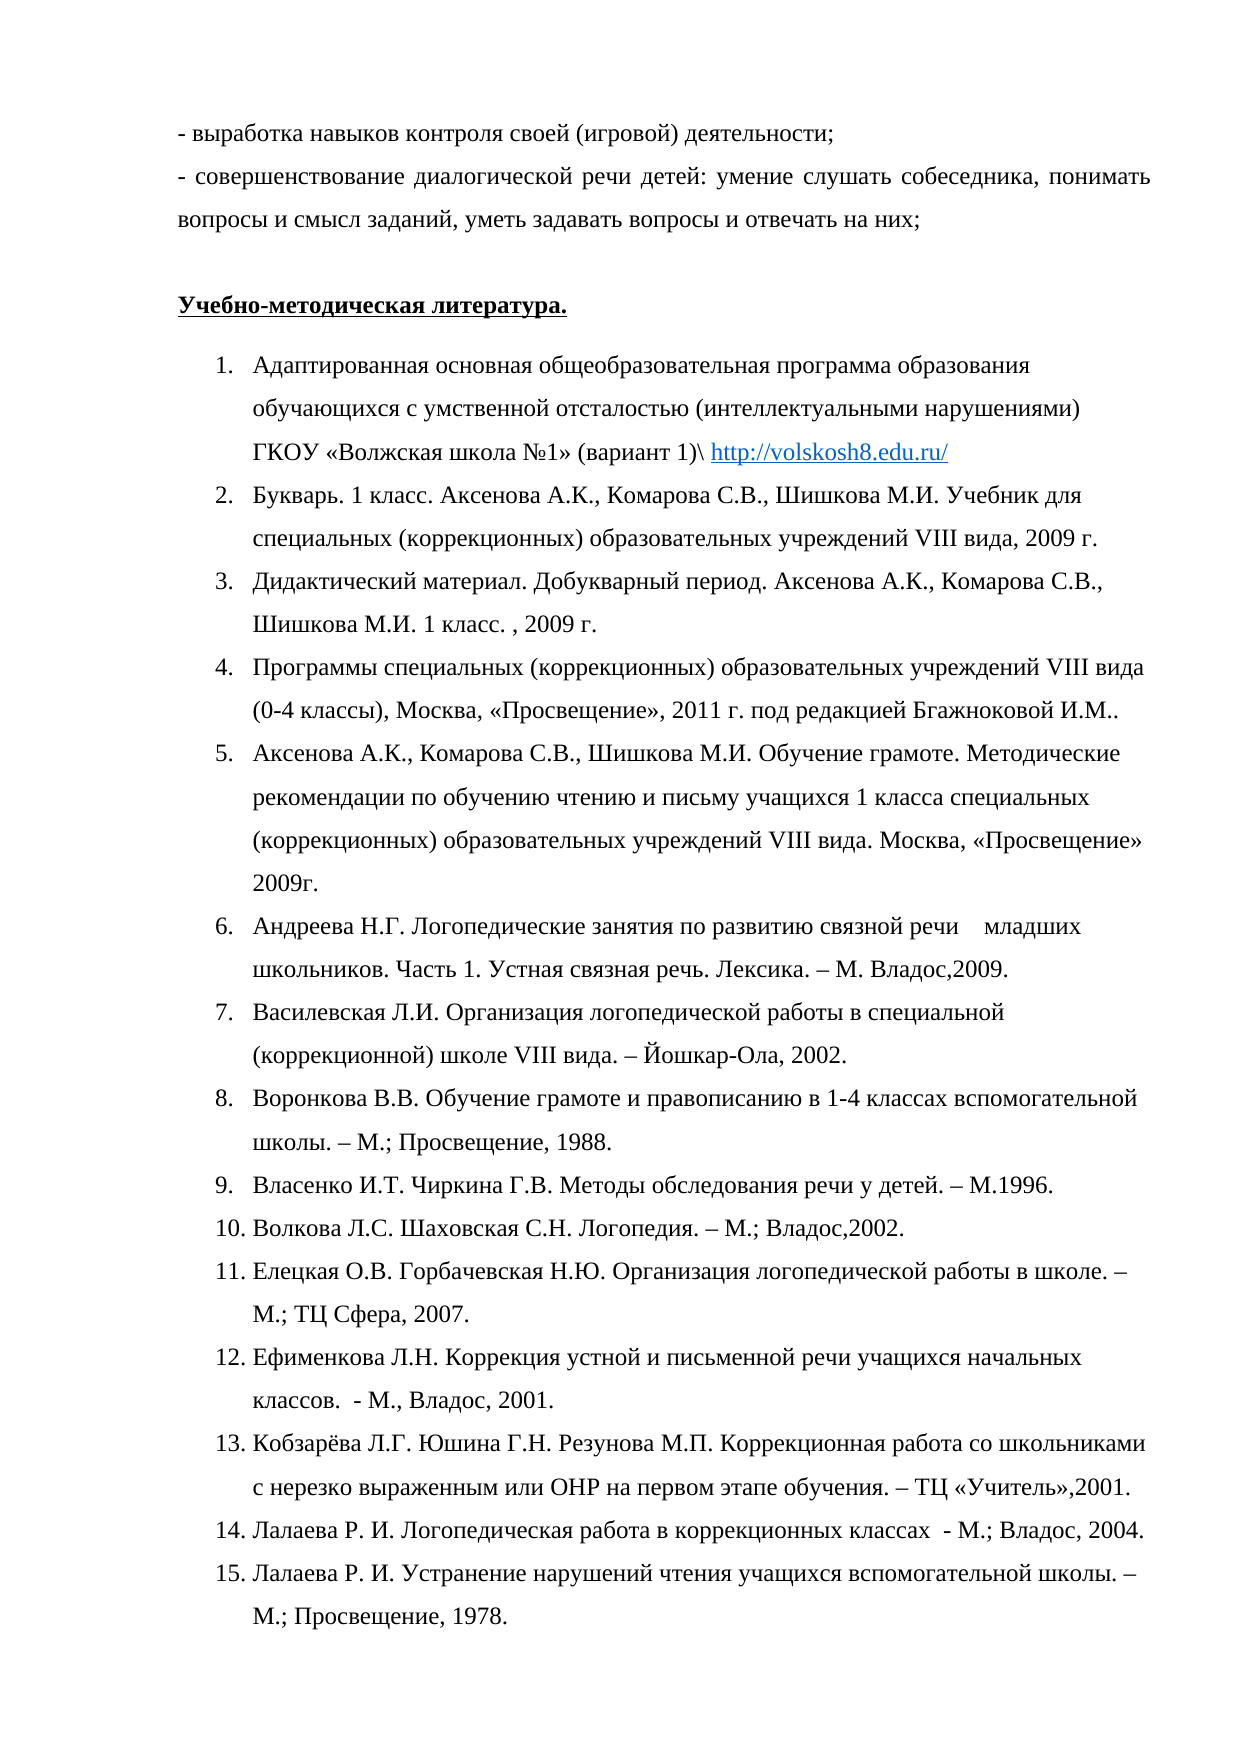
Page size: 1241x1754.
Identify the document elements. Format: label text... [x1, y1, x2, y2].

text Учебно-методическая литература. [177, 291, 1152, 319]
list Волкова Л.С. Шаховская С.Н. Логопедия. – М.; Владос,2002. [215, 1213, 1152, 1242]
list Аксенова А.К., Комарова С.В., Шишкова М.И. Обучение грамоте. Методические рекомендации по обучению чтению и письму учащихся 1 класса специальных (коррекционных) образовательных учреждений VIII вида. Москва, «Просвещение» 2009г. [215, 738, 1152, 897]
list Лалаева Р. И. Устранение нарушений чтения учащихся вспомогательной школы. – М.; Просвещение, 1978. [215, 1558, 1152, 1630]
list Программы специальных (коррекционных) образовательных учреждений VIII вида (0-4 классы), Москва, «Просвещение», 2011 г. под редакцией Бгажноковой И.М.. [215, 652, 1152, 724]
list Ефименкова Л.Н. Коррекция устной и письменной речи учащихся начальных классов. - М., Владос, 2001. [215, 1342, 1152, 1414]
list Василевская Л.И. Организация логопедической работы в специальной (коррекционной) школе VIII вида. – Йошкар-Ола, 2002. [215, 997, 1152, 1069]
text - совершенствование диалогической речи детей: умение слушать собеседника, понимать вопросы и смысл заданий, уметь задавать вопросы и отвечать на них; [177, 161, 1152, 233]
list Адаптированная основная общеобразовательная программа образования обучающихся с умственной отсталостью (интеллектуальными нарушениями) ГКОУ «Волжская школа №1» (вариант 1)\ http://volskosh8.edu.ru/ [215, 350, 1152, 465]
list Власенко И.Т. Чиркина Г.В. Методы обследования речи у детей. – М.1996. [215, 1170, 1152, 1198]
list Букварь. 1 класс. Аксенова А.К., Комарова С.В., Шишкова М.И. Учебник для специальных (коррекционных) образовательных учреждений VIII вида, 2009 г. [215, 480, 1152, 552]
list Дидактический материал. Добукварный период. Аксенова А.К., Комарова С.В., Шишкова М.И. 1 класс. , 2009 г. [215, 566, 1152, 638]
list Андреева Н.Г. Логопедические занятия по развитию связной речи младших школьников. Часть 1. Устная связная речь. Лексика. – М. Владос,2009. [215, 911, 1152, 983]
list Елецкая О.В. Горбачевская Н.Ю. Организация логопедической работы в школе. – М.; ТЦ Сфера, 2007. [215, 1256, 1152, 1328]
list Кобзарёва Л.Г. Юшина Г.Н. Резунова М.П. Коррекционная работа со школьниками с нерезко выраженным или ОНР на первом этапе обучения. – ТЦ «Учитель»,2001. [215, 1428, 1152, 1500]
text - выработка навыков контроля своей (игровой) деятельности; [177, 118, 1152, 147]
list Воронкова В.В. Обучение грамоте и правописанию в 1-4 классах вспомогательной школы. – М.; Просвещение, 1988. [215, 1083, 1152, 1155]
list Лалаева Р. И. Логопедическая работа в коррекционных классах - М.; Владос, 2004. [215, 1515, 1152, 1543]
